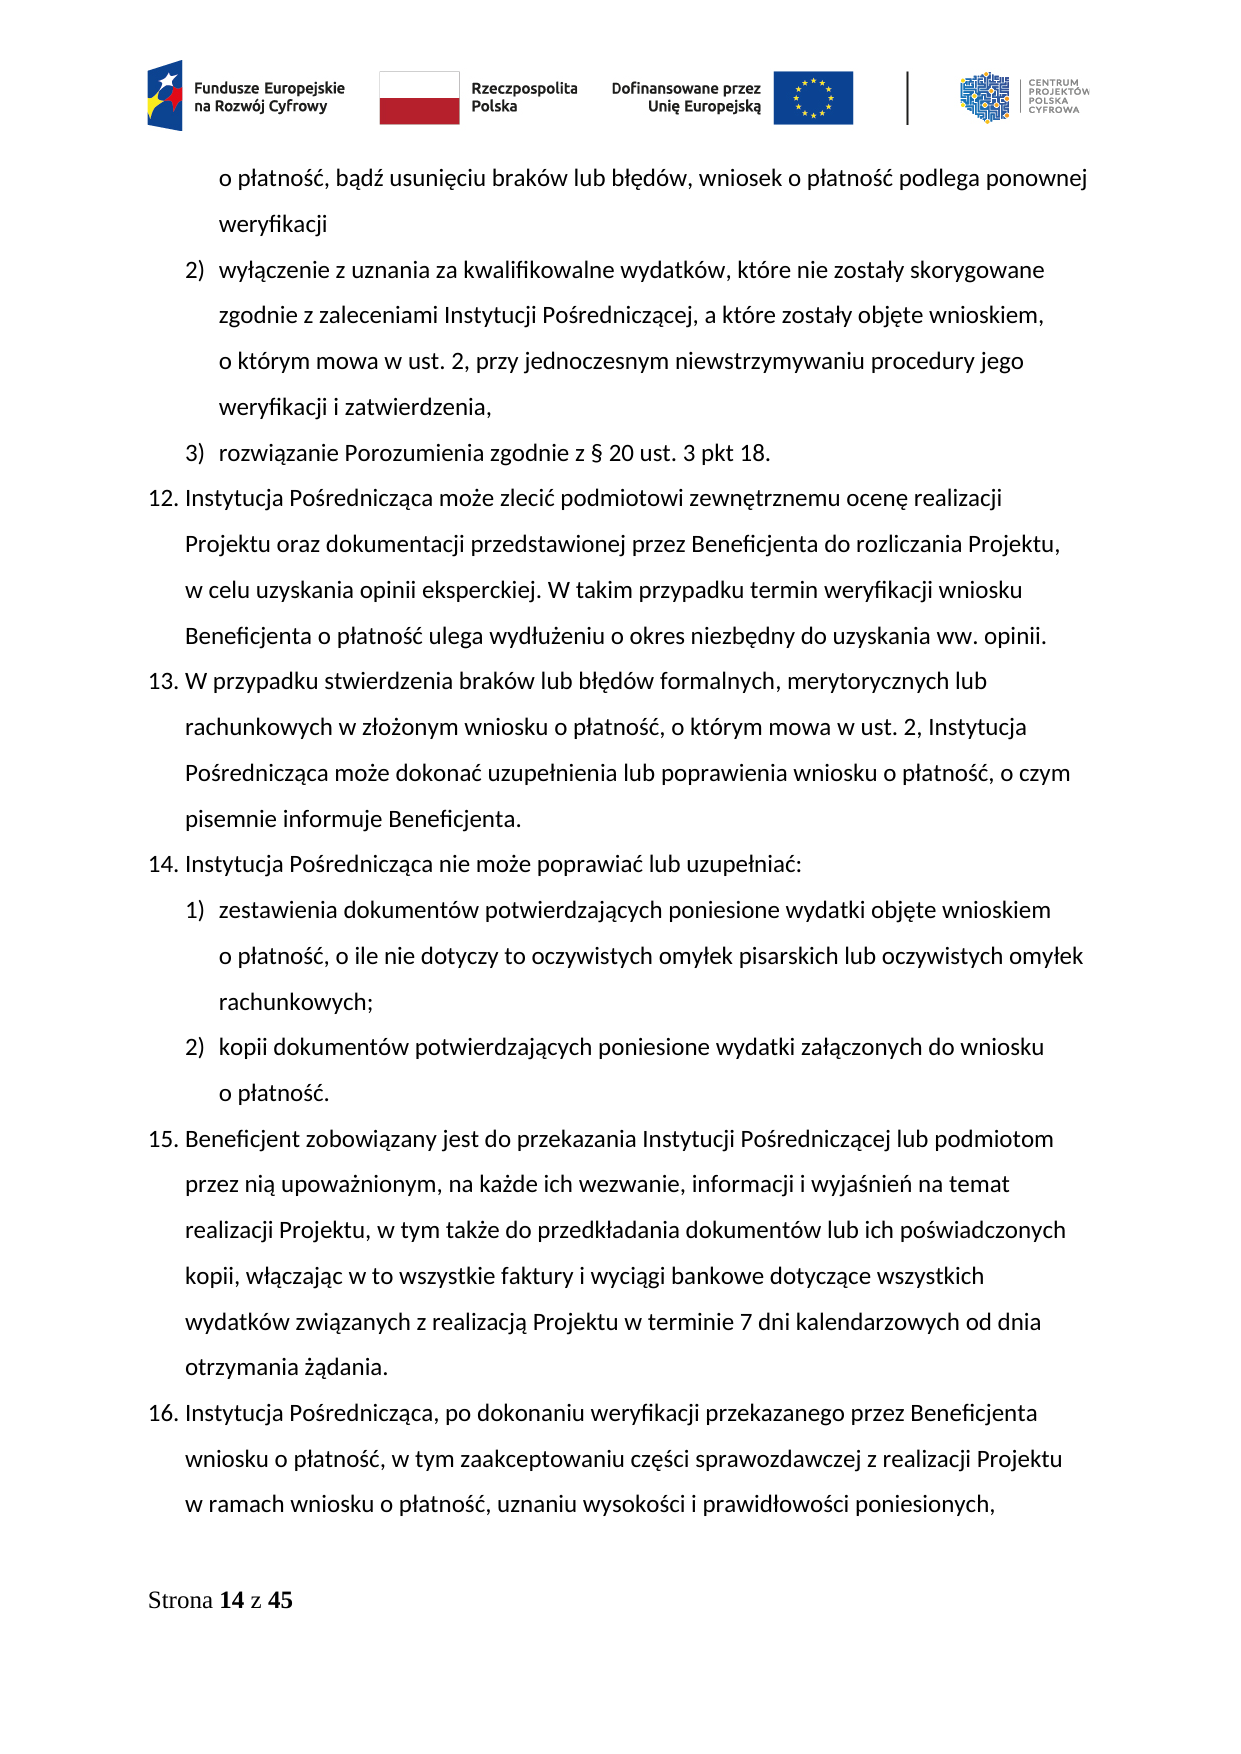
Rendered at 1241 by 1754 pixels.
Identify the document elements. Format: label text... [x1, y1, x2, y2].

list Instytucja Pośrednicząca nie może poprawiać lub uzupełniać: [148, 848, 1093, 879]
list kopii dokumentów potwierdzających poniesione wydatki załączonych do wniosku o płatność. [185, 1031, 1093, 1108]
list W przypadku stwierdzenia braków lub błędów formalnych, merytorycznych lub rachunkowych w złożonym wniosku o płatność, o którym mowa w ust. 2, Instytucja Pośrednicząca może dokonać uzupełnienia lub poprawienia wniosku o płatność, o czym pisemnie informuje Beneficjenta. [148, 666, 1093, 833]
list wyłączenie z uznania za kwalifikowalne wydatków, które nie zostały skorygowane zgodnie z zaleceniami Instytucji Pośredniczącej, a które zostały objęte wnioskiem, o którym mowa w ust. 2, przy jednoczesnym niewstrzymywaniu procedury jego weryfikacji i zatwierdzenia, [185, 254, 1093, 422]
list Beneficjent zobowiązany jest do przekazania Instytucji Pośredniczącej lub podmiotom przez nią upoważnionym, na każde ich wezwanie, informacji i wyjaśnień na temat realizacji Projektu, w tym także do przedkładania dokumentów lub ich poświadczonych kopii, włączając w to wszystkie faktury i wyciągi bankowe dotyczące wszystkich wydatków związanych z realizacją Projektu w terminie 7 dni kalendarzowych od dnia otrzymania żądania. [148, 1123, 1093, 1382]
list rozwiązanie Porozumienia zgodnie z § 20 ust. 3 pkt 18. [185, 437, 1093, 467]
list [185, 162, 1093, 239]
list zestawienia dokumentów potwierdzających poniesione wydatki objęte wnioskiem o płatność, o ile nie dotyczy to oczywistych omyłek pisarskich lub oczywistych omyłek rachunkowych; [185, 894, 1093, 1016]
picture [147, 60, 1090, 131]
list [148, 1397, 1093, 1519]
list Instytucja Pośrednicząca może zlecić podmiotowi zewnętrznemu ocenę realizacji Projektu oraz dokumentacji przedstawionej przez Beneficjenta do rozliczania Projektu, w celu uzyskania opinii eksperckiej. W takim przypadku termin weryfikacji wniosku Beneficjenta o płatność ulega wydłużeniu o okres niezbędny do uzyskania ww. opinii. [148, 483, 1093, 650]
